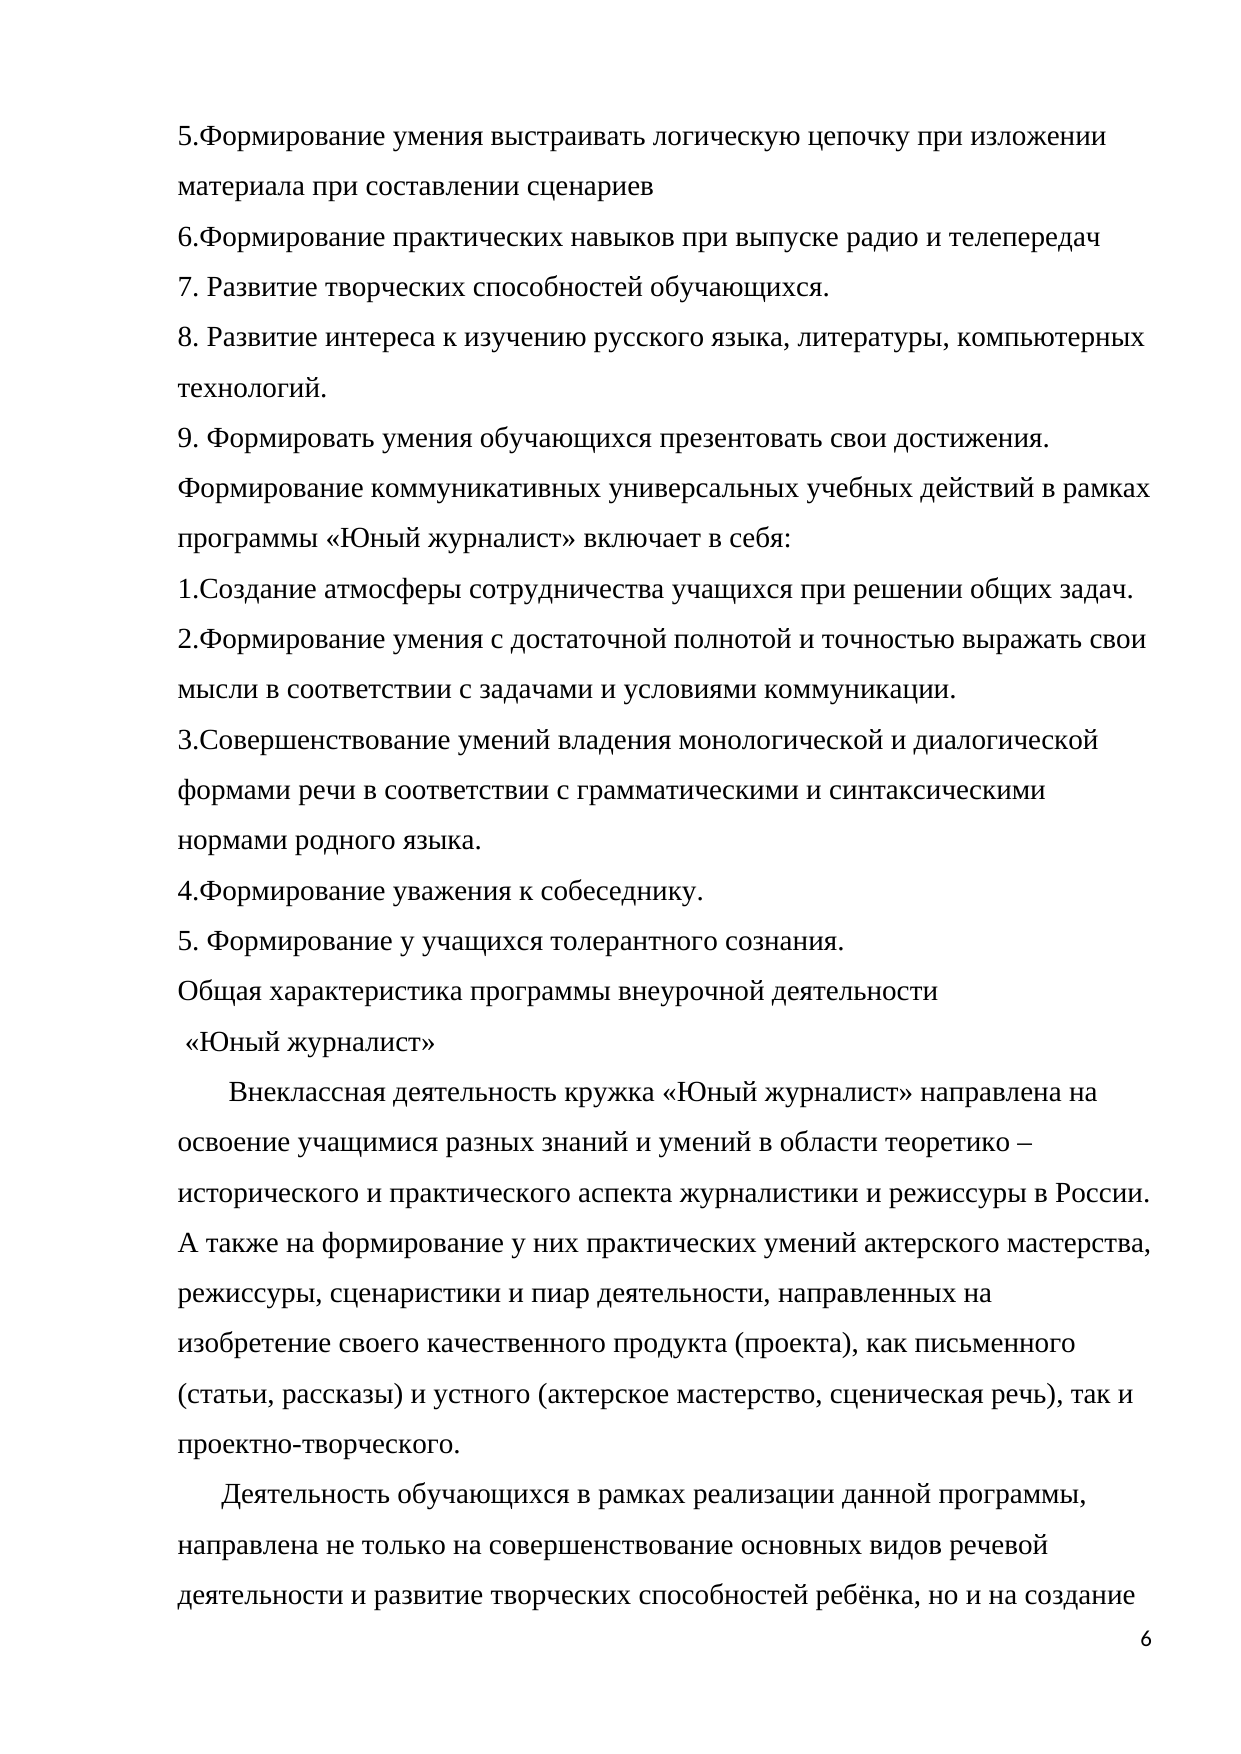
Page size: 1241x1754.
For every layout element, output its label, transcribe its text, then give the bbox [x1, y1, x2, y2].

text 6.Формирование практических навыков при выпуске радио и телепередач [177, 219, 1152, 252]
text Формирование коммуникативных универсальных учебных действий в рамках программы «Юный журналист» включает в себя: [177, 470, 1152, 554]
text 7. Развитие творческих способностей обучающихся. [177, 269, 1152, 303]
text Внеклассная деятельность кружка «Юный журналист» направлена на освоение учащимися разных знаний и умений в области теоретико – исторического и практического аспекта журналистики и режиссуры в России. А также на формирование у них практических умений актерского мастерства, режиссуры, сценаристики и пиар деятельности, направленных на изобретение своего качественного продукта (проекта), как письменного (статьи, рассказы) и устного (актерское мастерство, сценическая речь), так и проектно-творческого. [177, 1074, 1152, 1460]
text 5. Формирование у учащихся толерантного сознания. [177, 923, 1152, 957]
text 4.Формирование уважения к собеседнику. [177, 873, 1152, 906]
text «Юный журналист» [177, 1024, 1152, 1057]
text 3.Совершенствование умений владения монологической и диалогической формами речи в соответствии с грамматическими и синтаксическими нормами родного языка. [177, 722, 1152, 856]
text 2.Формирование умения с достаточной полнотой и точностью выражать свои мысли в соответствии с задачами и условиями коммуникации. [177, 621, 1152, 705]
text Общая характеристика программы внеурочной деятельности [177, 973, 1152, 1007]
text 1.Создание атмосферы сотрудничества учащихся при решении общих задач. [177, 571, 1152, 604]
text 5.Формирование умения выстраивать логическую цепочку при изложении материала при составлении сценариев [177, 118, 1152, 202]
text 9. Формировать умения обучающихся презентовать свои достижения. [177, 420, 1152, 453]
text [177, 1477, 1152, 1611]
text 8. Развитие интереса к изучению русского языка, литературы, компьютерных технологий. [177, 319, 1152, 403]
